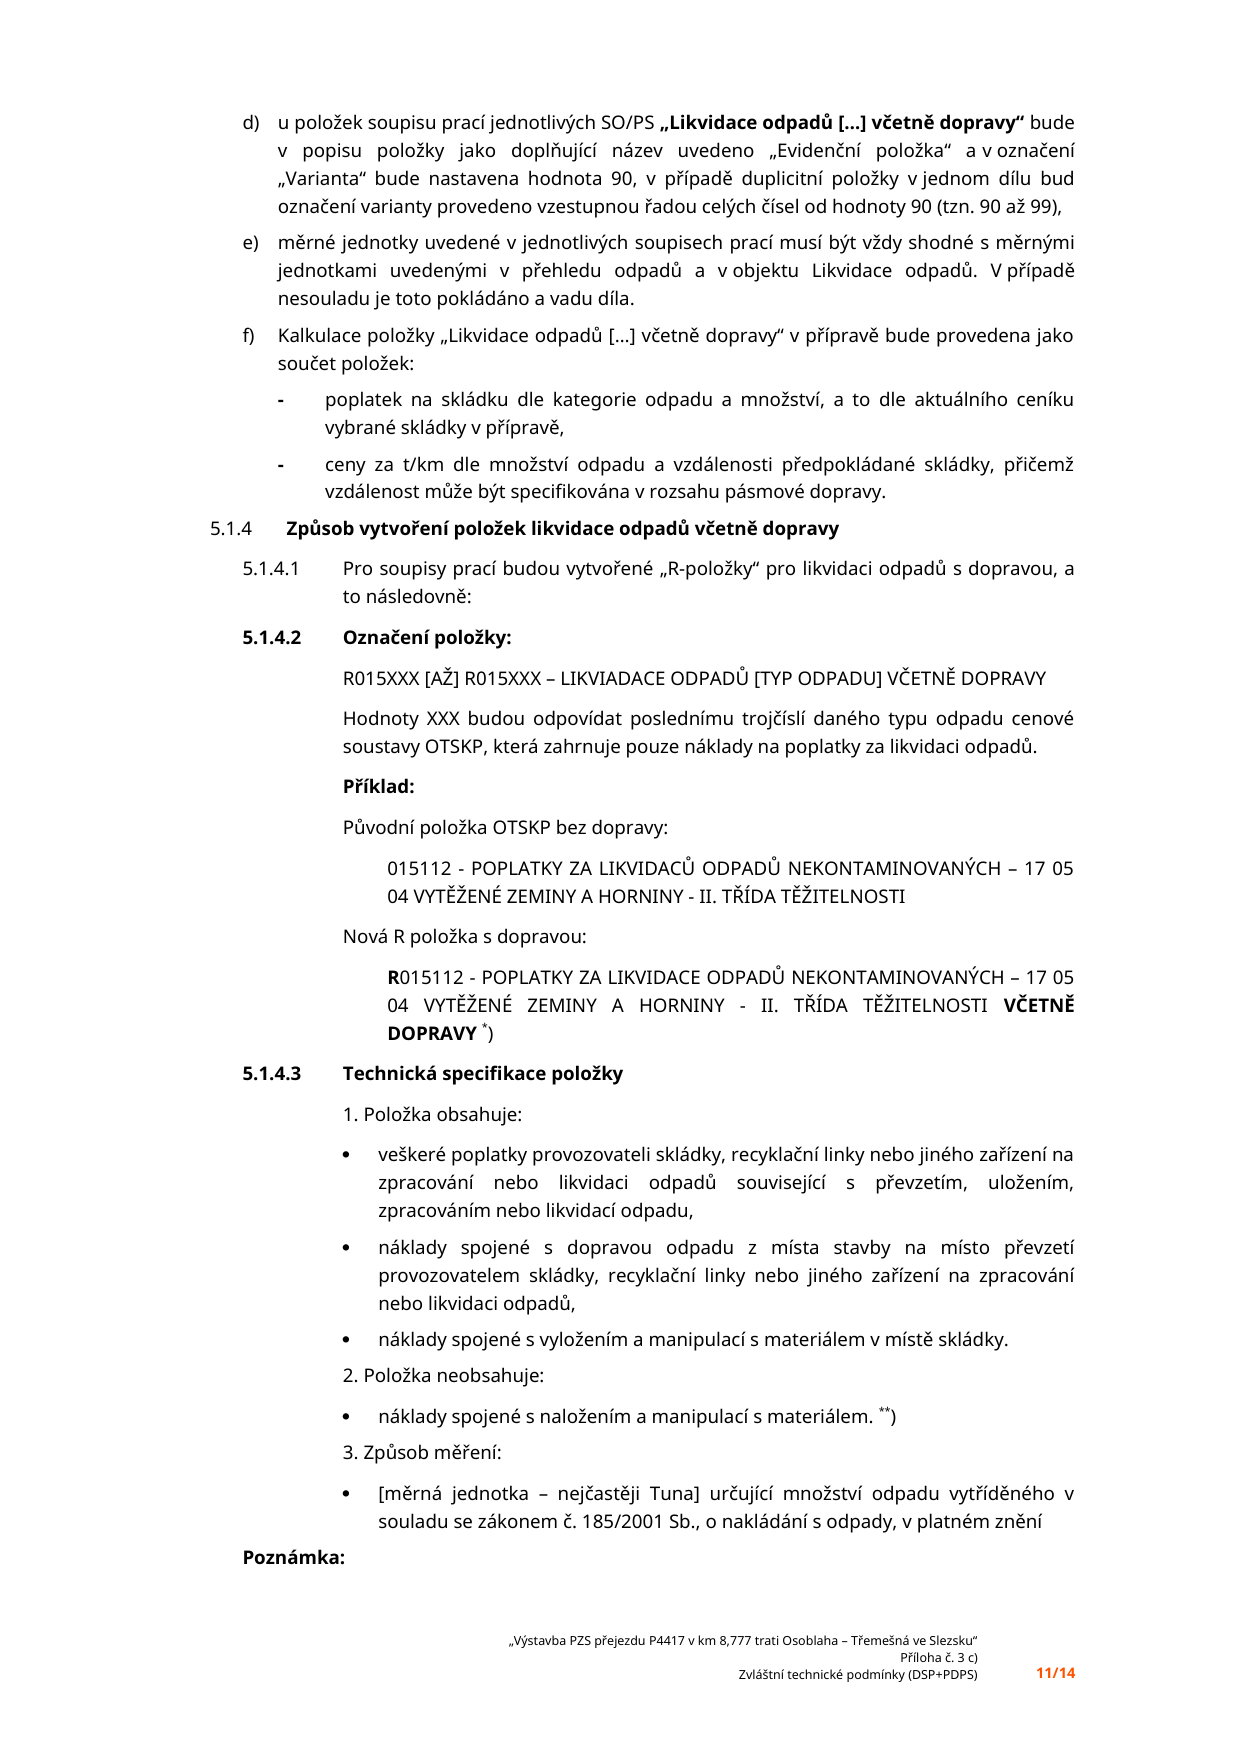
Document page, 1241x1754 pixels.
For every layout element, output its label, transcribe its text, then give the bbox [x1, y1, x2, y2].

list ceny za t/km dle množství odpadu a vzdálenosti předpokládané skládky, přičemž vzdálenost může být specifikována v rozsahu pásmové dopravy. [278, 451, 1075, 504]
text R015112 - POPLATKY ZA LIKVIDACE ODPADŮ NEKONTAMINOVANÝCH – 17 05 04 VYTĚŽENÉ ZEMINY A HORNINY - II. TŘÍDA TĚŽITELNOSTI VČETNĚ DOPRAVY *) [387, 964, 1075, 1046]
text Nová R položka s dopravou: [343, 923, 1075, 949]
list náklady spojené s vyložením a manipulací s materiálem v místě skládky. [343, 1326, 1075, 1352]
list Kalkulace položky „Likvidace odpadů […] včetně dopravy“ v přípravě bude provedena jako součet položek: [242, 322, 1075, 376]
text 015112 - POPLATKY ZA LIKVIDACŮ ODPADŮ NEKONTAMINOVANÝCH – 17 05 04 VYTĚŽENÉ ZEMINY A HORNINY - II. TŘÍDA TĚŽITELNOSTI [387, 855, 1075, 908]
list veškeré poplatky provozovateli skládky, recyklační linky nebo jiného zařízení na zpracování nebo likvidaci odpadů související s převzetím, uložením, zpracováním nebo likvidací odpadu, [343, 1142, 1075, 1223]
text Poznámka: [242, 1544, 1075, 1570]
list náklady spojené s dopravou odpadu z místa stavby na místo převzetí provozovatelem skládky, recyklační linky nebo jiného zařízení na zpracování nebo likvidaci odpadů, [343, 1234, 1075, 1316]
text Původní položka OTSKP bez dopravy: [343, 814, 1075, 840]
list Pro soupisy prací budou vytvořené „R-položky“ pro likvidaci odpadů s dopravou, a to následovně: [242, 556, 1075, 609]
list Označení položky: [242, 624, 1075, 650]
text R015XXX [AŽ] R015XXX – LIKVIADACE ODPADŮ [TYP ODPADU] VČETNĚ DOPRAVY [343, 665, 1075, 690]
text 2. Položka neobsahuje: [343, 1363, 1075, 1388]
list [měrná jednotka – nejčastěji Tuna] určující množství odpadu vytříděného v souladu se zákonem č. 185/2001 Sb., o nakládání s odpady, v platném znění [343, 1480, 1075, 1534]
list u položek soupisu prací jednotlivých SO/PS „Likvidace odpadů […] včetně dopravy“ bude v popisu položky jako doplňující název uvedeno „Evidenční položka“ a v označení „Varianta“ bude nastavena hodnota 90, v případě duplicitní položky v jednom dílu bud označení varianty provedeno vzestupnou řadou celých čísel od hodnoty 90 (tzn. 90 až 99), [242, 109, 1075, 219]
list poplatek na skládku dle kategorie odpadu a množství, a to dle aktuálního ceníku vybrané skládky v přípravě, [278, 386, 1075, 440]
text Příklad: [343, 774, 1075, 799]
list měrné jednotky uvedené v jednotlivých soupisech prací musí být vždy shodné s měrnými jednotkami uvedenými v přehledu odpadů a v objektu Likvidace odpadů. V případě nesouladu je toto pokládáno a vadu díla. [242, 230, 1075, 311]
list náklady spojené s naložením a manipulací s materiálem. **) [343, 1403, 1075, 1429]
text Hodnoty XXX budou odpovídat poslednímu trojčíslí daného typu odpadu cenové soustavy OTSKP, která zahrnuje pouze náklady na poplatky za likvidaci odpadů. [343, 705, 1075, 759]
text 3. Způsob měření: [343, 1439, 1075, 1465]
list Způsob vytvoření položek likvidace odpadů včetně dopravy [210, 515, 1075, 541]
text 1. Položka obsahuje: [343, 1101, 1075, 1127]
list Technická specifikace položky [242, 1061, 1075, 1086]
